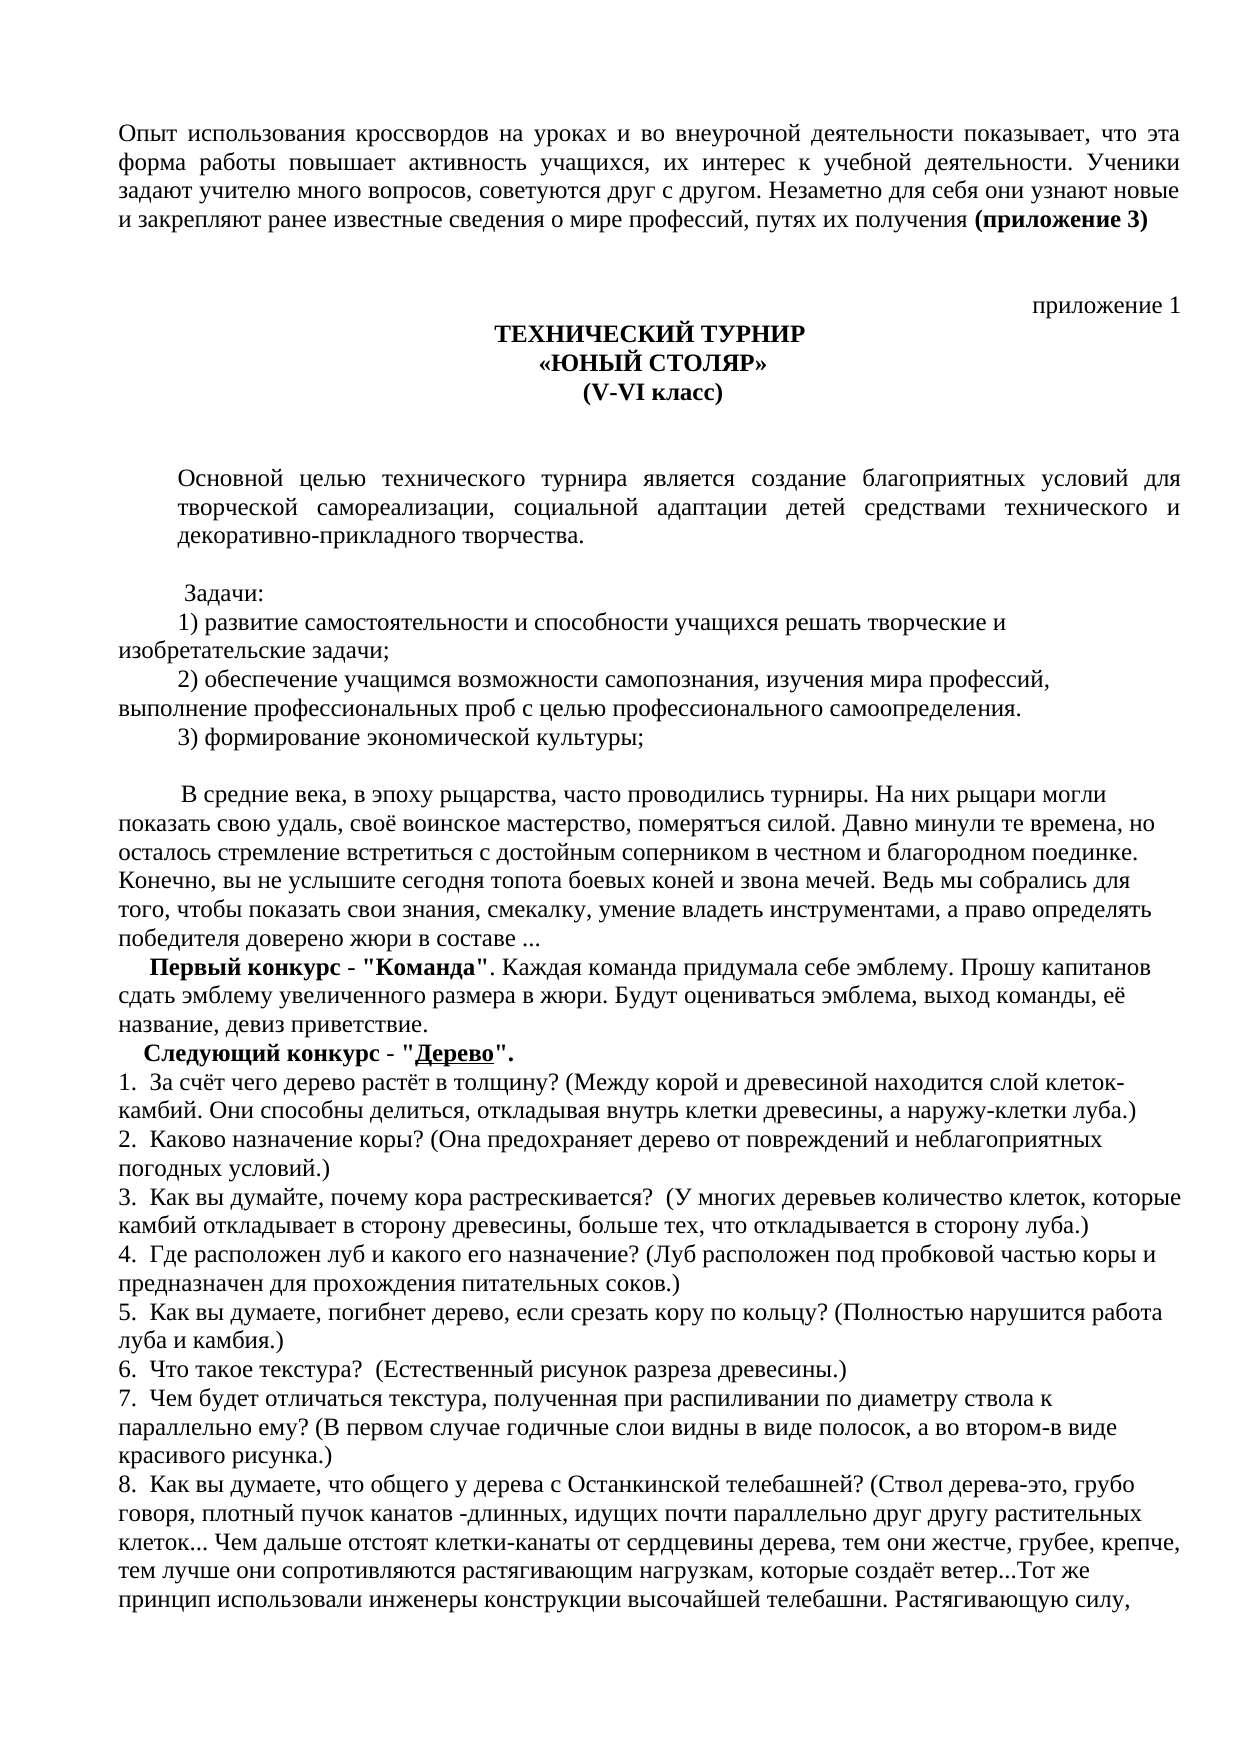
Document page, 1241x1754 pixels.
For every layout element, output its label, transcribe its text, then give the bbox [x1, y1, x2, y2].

text 1) развитие самостоятельности и способности учащихся решать творческие и изобретательские задачи; [118, 607, 1181, 664]
text 7. Чем будет отличаться текстура, полученная при распиливании по диаметру ствола к параллельно ему? (В первом случае годичные слои видны в виде полосок, а во втором-в виде красивого рисунка.) [118, 1383, 1181, 1469]
text 4. Где расположен луб и какого его назначение? (Луб расположен под пробковой частью коры и предназначен для прохождения питательных соков.) [118, 1239, 1181, 1297]
text В средние века, в эпоху рыцарства, часто проводились турниры. На них рыцари могли показать свою удаль, своё воинское мастерство, померятъся силой. Давно минули те времена, но осталось стремление встретиться с достойным соперником в честном и благородном поединке. Конечно, вы не услышите сегодня топота боевых коней и звона мечей. Ведь мы собрались для того, чтобы показать свои знания, смекалку, умение владеть инструментами, а право определять победителя доверено жюри в составе ... [118, 779, 1181, 952]
text Первый конкурс - "Команда". Каждая команда придумала себе эмблему. Прошу капитанов сдать эмблему увеличенного размера в жюри. Будут оцениваться эмблема, выход команды, её название, девиз приветствие. [118, 952, 1181, 1038]
text 3. Как вы думайте, почему кора растрескивается? (У многих деревьев количество клеток, которые камбий откладывает в сторону древесины, больше тех, что откладывается в сторону луба.) [118, 1182, 1181, 1239]
text 6. Что такое текстура? (Естественный рисунок разреза древесины.) [118, 1354, 1181, 1383]
text 3) формирование экономической культуры; [118, 722, 1181, 751]
text 1. За счёт чего дерево растёт в толщину? (Между корой и древесиной находится слой клеток-камбий. Они способны делиться, откладывая внутрь клетки древесины, а наружу-клетки луба.) [118, 1067, 1181, 1124]
text 5. Как вы думаете, погибнет дерево, если срезать кору по кольцу? (Полностью нарушится работа луба и камбия.) [118, 1297, 1181, 1354]
text Следующий конкурс - "Дерево". [118, 1038, 1181, 1067]
text приложение 1 [118, 291, 1181, 319]
text 2) обеспечение учащимся возможности самопознания, изучения мира профессий, выполнение профессиональных проб с целью профессионального самоопределения. [118, 664, 1181, 722]
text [118, 1469, 1181, 1613]
text «ЮНЫЙ СТОЛЯР» [118, 348, 1181, 377]
text ТЕХНИЧЕСКИЙ ТУРНИР [118, 319, 1181, 348]
text Задачи: [133, 578, 1181, 607]
text Основной целью технического турнира является создание благоприятных условий для творческой самореализации, социальной адаптации детей средствами технического и декоративно-прикладного творчества. [177, 463, 1181, 549]
text 2. Каково назначение коры? (Она предохраняет дерево от повреждений и неблагоприятных погодных условий.) [118, 1124, 1181, 1182]
text (V-VI класс) [118, 377, 1181, 406]
text Опыт использования кроссвордов на уроках и во внеурочной деятельности показывает, что эта форма работы повышает активность учащихся, их интерес к учебной деятельности. Ученики задают учителю много вопросов, советуются друг с другом. Незаметно для себя они узнают новые и закрепляют ранее известные сведения о мире профессий, путях их получения (приложение 3) [118, 118, 1181, 233]
